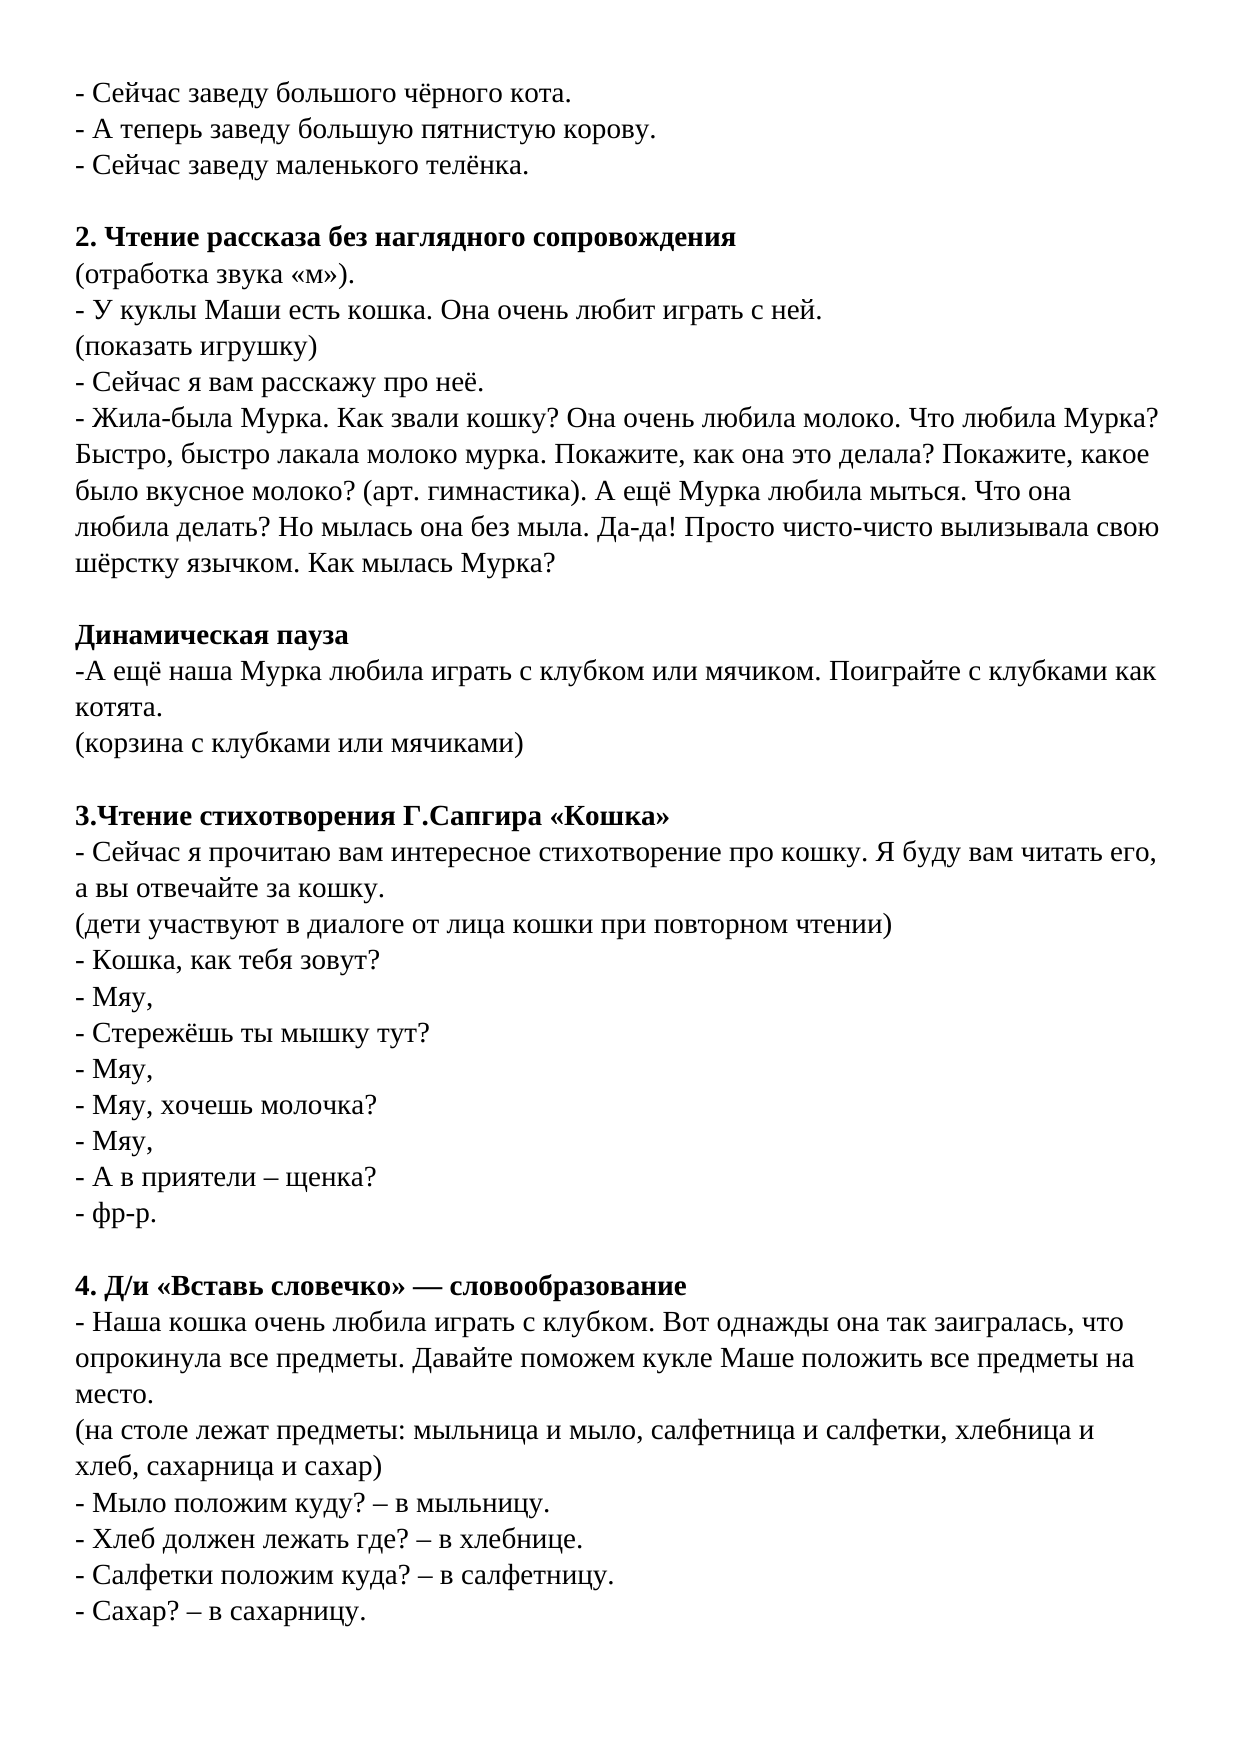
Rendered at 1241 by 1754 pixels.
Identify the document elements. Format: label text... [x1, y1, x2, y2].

text (отработка звука «м»). [75, 256, 1165, 289]
text -А ещё наша Мурка любила играть с клубком или мячиком. Поиграйте с клубками как котята. [75, 653, 1165, 723]
text - Жила-была Мурка. Как звали кошку? Она очень любила молоко. Что любила Мурка? Быстро, быстро лакала молоко мурка. Покажите, как она это делала? Покажите, какое было вкусное молоко? (арт. гимнастика). А ещё Мурка любила мыться. Что она любила делать? Но мылась она без мыла. Да-да! Просто чисто-чисто вылизывала свою шёрстку язычком. Как мылась Мурка? [75, 400, 1165, 578]
text (на столе лежат предметы: мыльница и мыло, салфетница и салфетки, хлебница и хлеб, сахарница и сахар) [75, 1412, 1165, 1482]
text - Салфетки положим куда? – в салфетницу. [75, 1557, 1165, 1591]
text Динамическая пауза [75, 617, 1165, 651]
text - Мяу, [75, 1051, 1165, 1084]
text - А в приятели – щенка? [75, 1159, 1165, 1193]
text - У куклы Маши есть кошка. Она очень любит играть с ней. [75, 292, 1165, 325]
text - фр-р. [75, 1196, 1165, 1229]
text - Наша кошка очень любила играть с клубком. Вот однажды она так заигралась, что опрокинула все предметы. Давайте поможем кукле Маше положить все предметы на место. [75, 1304, 1165, 1410]
text - Мяу, хочешь молочка? [75, 1087, 1165, 1121]
text - Мяу, [75, 1123, 1165, 1157]
text - Мяу, [75, 979, 1165, 1012]
text 3.Чтение стихотворения Г.Сапгира «Кошка» [75, 798, 1165, 831]
text 4. Д/и «Вставь словечко» — словообразование [75, 1268, 1165, 1301]
text (корзина с клубками или мячиками) [75, 726, 1165, 759]
text - Сейчас заведу большого чёрного кота. [75, 75, 1165, 108]
text - Сахар? – в сахарницу. [75, 1593, 1165, 1627]
text - Сейчас я прочитаю вам интересное стихотворение про кошку. Я буду вам читать его, а вы отвечайте за кошку. [75, 834, 1165, 904]
text - Сейчас я вам расскажу про неё. [75, 364, 1165, 398]
text - Стережёшь ты мышку тут? [75, 1015, 1165, 1048]
text - Кошка, как тебя зовут? [75, 942, 1165, 976]
text 2. Чтение рассказа без наглядного сопровождения [75, 219, 1165, 253]
text - Мыло положим куду? – в мыльницу. [75, 1485, 1165, 1518]
text - Сейчас заведу маленького телёнка. [75, 147, 1165, 181]
text - Хлеб должен лежать где? – в хлебнице. [75, 1521, 1165, 1554]
text - А теперь заведу большую пятнистую корову. [75, 111, 1165, 145]
text (дети участвуют в диалоге от лица кошки при повторном чтении) [75, 906, 1165, 940]
text (показать игрушку) [75, 328, 1165, 362]
